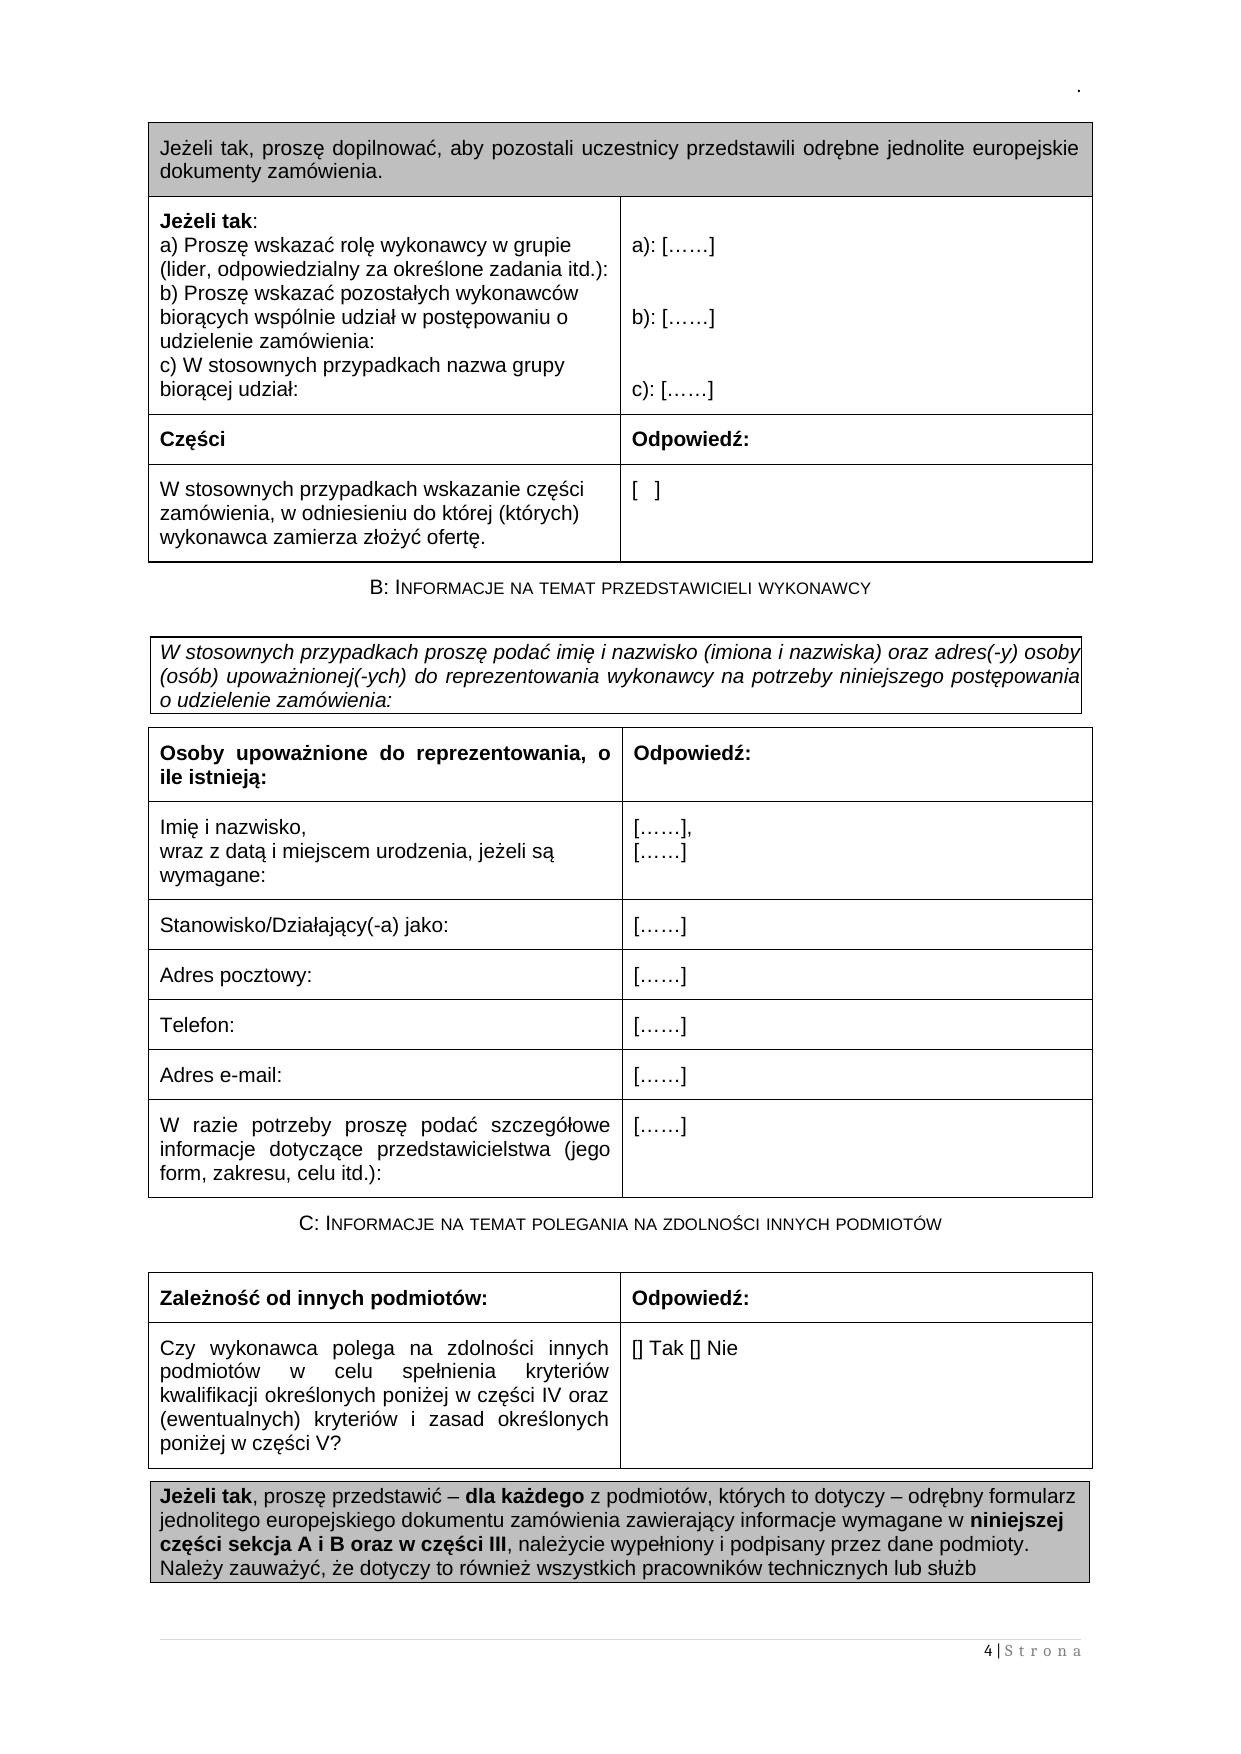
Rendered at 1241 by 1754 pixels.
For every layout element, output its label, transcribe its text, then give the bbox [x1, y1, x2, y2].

table_cell W stosownych przypadkach wskazanie części zamówienia, w odniesieniu do której (których) wykonawca zamierza złożyć ofertę. [149, 465, 620, 561]
table_header Odpowiedź: [623, 728, 1092, 801]
text C: Informacje na temat polegania na zdolności innych podmiotów [159, 1210, 1081, 1234]
table_header Odpowiedź: [621, 1273, 1092, 1322]
table_cell [……], [……] [623, 802, 1092, 899]
table_cell Adres pocztowy: [149, 950, 622, 999]
table_cell [ ] [621, 465, 1092, 561]
table_cell Adres e-mail: [149, 1050, 622, 1099]
table_cell [] Tak [] Nie [621, 1323, 1092, 1468]
table_cell Stanowisko/Działający(-a) jako: [149, 900, 622, 949]
table_cell Jeżeli tak, proszę dopilnować, aby pozostali uczestnicy przedstawili odrębne jednolite europejskie dokumenty zamówienia. [149, 123, 1092, 196]
table_cell W razie potrzeby proszę podać szczegółowe informacje dotyczące przedstawicielstwa (jego form, zakresu, celu itd.): [149, 1100, 622, 1197]
table_cell [……] [623, 1000, 1092, 1049]
table_cell Jeżeli tak: a) Proszę wskazać rolę wykonawcy w grupie (lider, odpowiedzialny za określone zadania itd.): b) Proszę wskazać pozostałych wykonawców biorących wspólnie udział w postępowaniu o udzielenie zamówienia: c) W stosownych przypadkach nazwa grupy biorącej udział: [149, 197, 620, 413]
text B: Informacje na temat przedstawicieli wykonawcy [159, 575, 1081, 599]
text W stosownych przypadkach proszę podać imię i nazwisko (imiona i nazwiska) oraz adres(-y) osoby (osób) upoważnionej(-ych) do reprezentowania wykonawcy na potrzeby niniejszego postępowania o udzielenie zamówienia: [151, 638, 1081, 713]
table_cell [……] [623, 1050, 1092, 1099]
table_cell Imię i nazwisko, wraz z datą i miejscem urodzenia, jeżeli są wymagane: [149, 802, 622, 899]
table_cell Czy wykonawca polega na zdolności innych podmiotów w celu spełnienia kryteriów kwalifikacji określonych poniżej w części IV oraz (ewentualnych) kryteriów i zasad określonych poniżej w części V? [149, 1323, 620, 1468]
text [151, 1482, 1089, 1582]
table_cell Odpowiedź: [621, 415, 1092, 463]
table_header Zależność od innych podmiotów: [149, 1273, 620, 1322]
table_header Osoby upoważnione do reprezentowania, o ile istnieją: [149, 728, 622, 801]
table_cell a): [……] b): [……] c): [……] [621, 197, 1092, 413]
table_cell [……] [623, 1100, 1092, 1197]
table_cell Części [149, 415, 620, 463]
table_cell [……] [623, 950, 1092, 999]
table_cell Telefon: [149, 1000, 622, 1049]
table_cell [……] [623, 900, 1092, 949]
